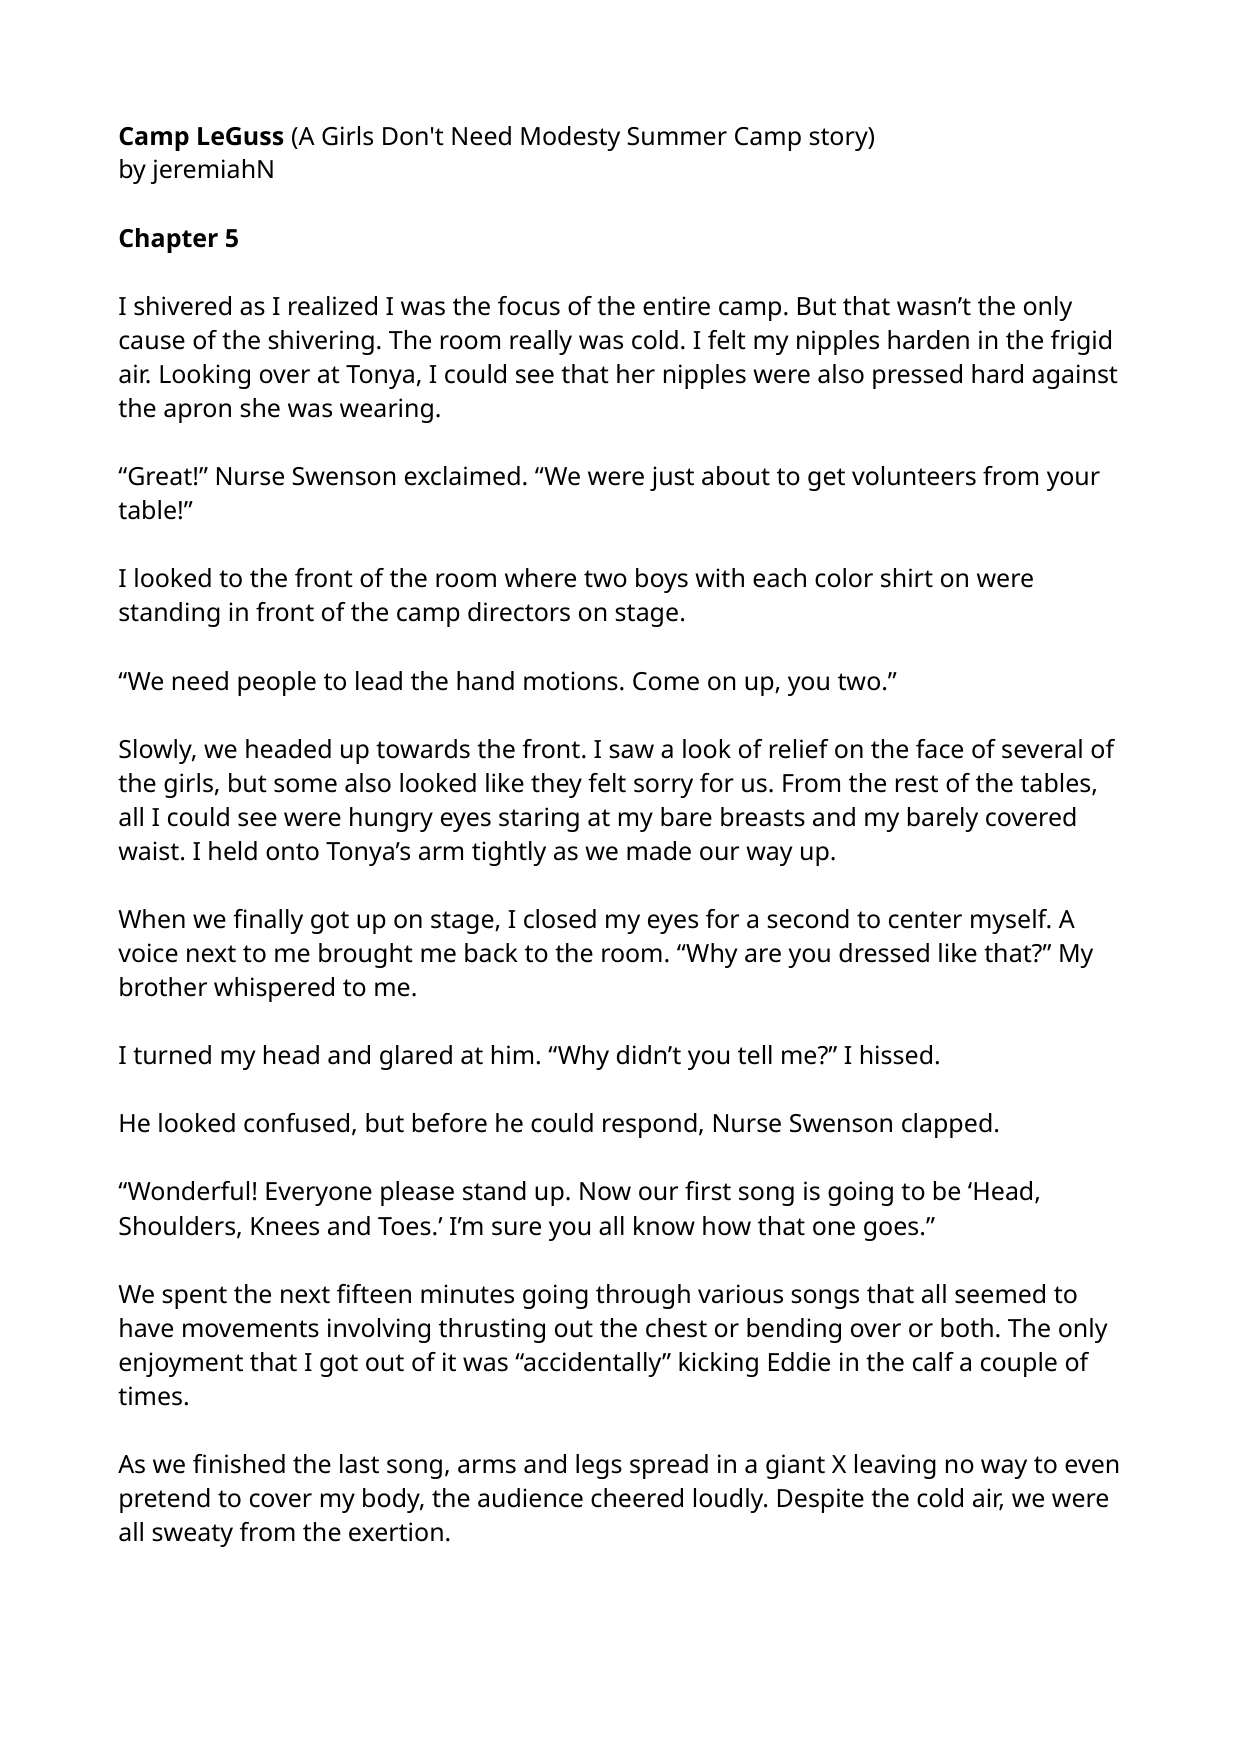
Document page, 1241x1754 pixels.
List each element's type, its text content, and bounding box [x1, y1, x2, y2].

text “Great!” Nurse Swenson exclaimed. “We were just about to get volunteers from your table!” [118, 459, 1122, 527]
text “Wonderful! Everyone please stand up. Now our first song is going to be ‘Head, Shoulders, Knees and Toes.’ I’m sure you all know how that one goes.” [118, 1174, 1122, 1242]
text Chapter 5 [118, 220, 1122, 254]
text We spent the next fifteen minutes going through various songs that all seemed to have movements involving thrusting out the chest or bending over or both. The only enjoyment that I got out of it was “accidentally” kicking Eddie in the calf a couple of times. [118, 1276, 1122, 1412]
text I turned my head and glared at him. “Why didn’t you tell me?” I hissed. [118, 1038, 1122, 1072]
text He looked confused, but before he could respond, Nurse Swenson clapped. [118, 1106, 1122, 1140]
text Camp LeGuss (A Girls Don't Need Modesty Summer Camp story) [118, 118, 1122, 152]
text I looked to the front of the room where two boys with each color shirt on were standing in front of the camp directors on stage. [118, 561, 1122, 629]
text “We need people to lead the hand motions. Come on up, you two.” [118, 663, 1122, 697]
text As we finished the last song, arms and legs spread in a giant X leaving no way to even pretend to cover my body, the audience cheered loudly. Despite the cold air, we were all sweaty from the exertion. [118, 1447, 1122, 1549]
text I shivered as I realized I was the focus of the entire camp. But that wasn’t the only cause of the shivering. The room really was cold. I felt my nipples harden in the frigid air. Looking over at Tonya, I could see that her nipples were also pressed hard against the apron she was wearing. [118, 288, 1122, 425]
text Slowly, we headed up towards the front. I saw a look of relief on the face of several of the girls, but some also looked like they felt sorry for us. From the rest of the tables, all I could see were hungry eyes staring at my bare breasts and my barely covered waist. I held onto Tonya’s arm tightly as we made our way up. [118, 731, 1122, 867]
text by jeremiahN [118, 152, 1122, 186]
text When we finally got up on stage, I closed my eyes for a second to center myself. A voice next to me brought me back to the room. “Why are you dressed like that?” My brother whispered to me. [118, 902, 1122, 1004]
